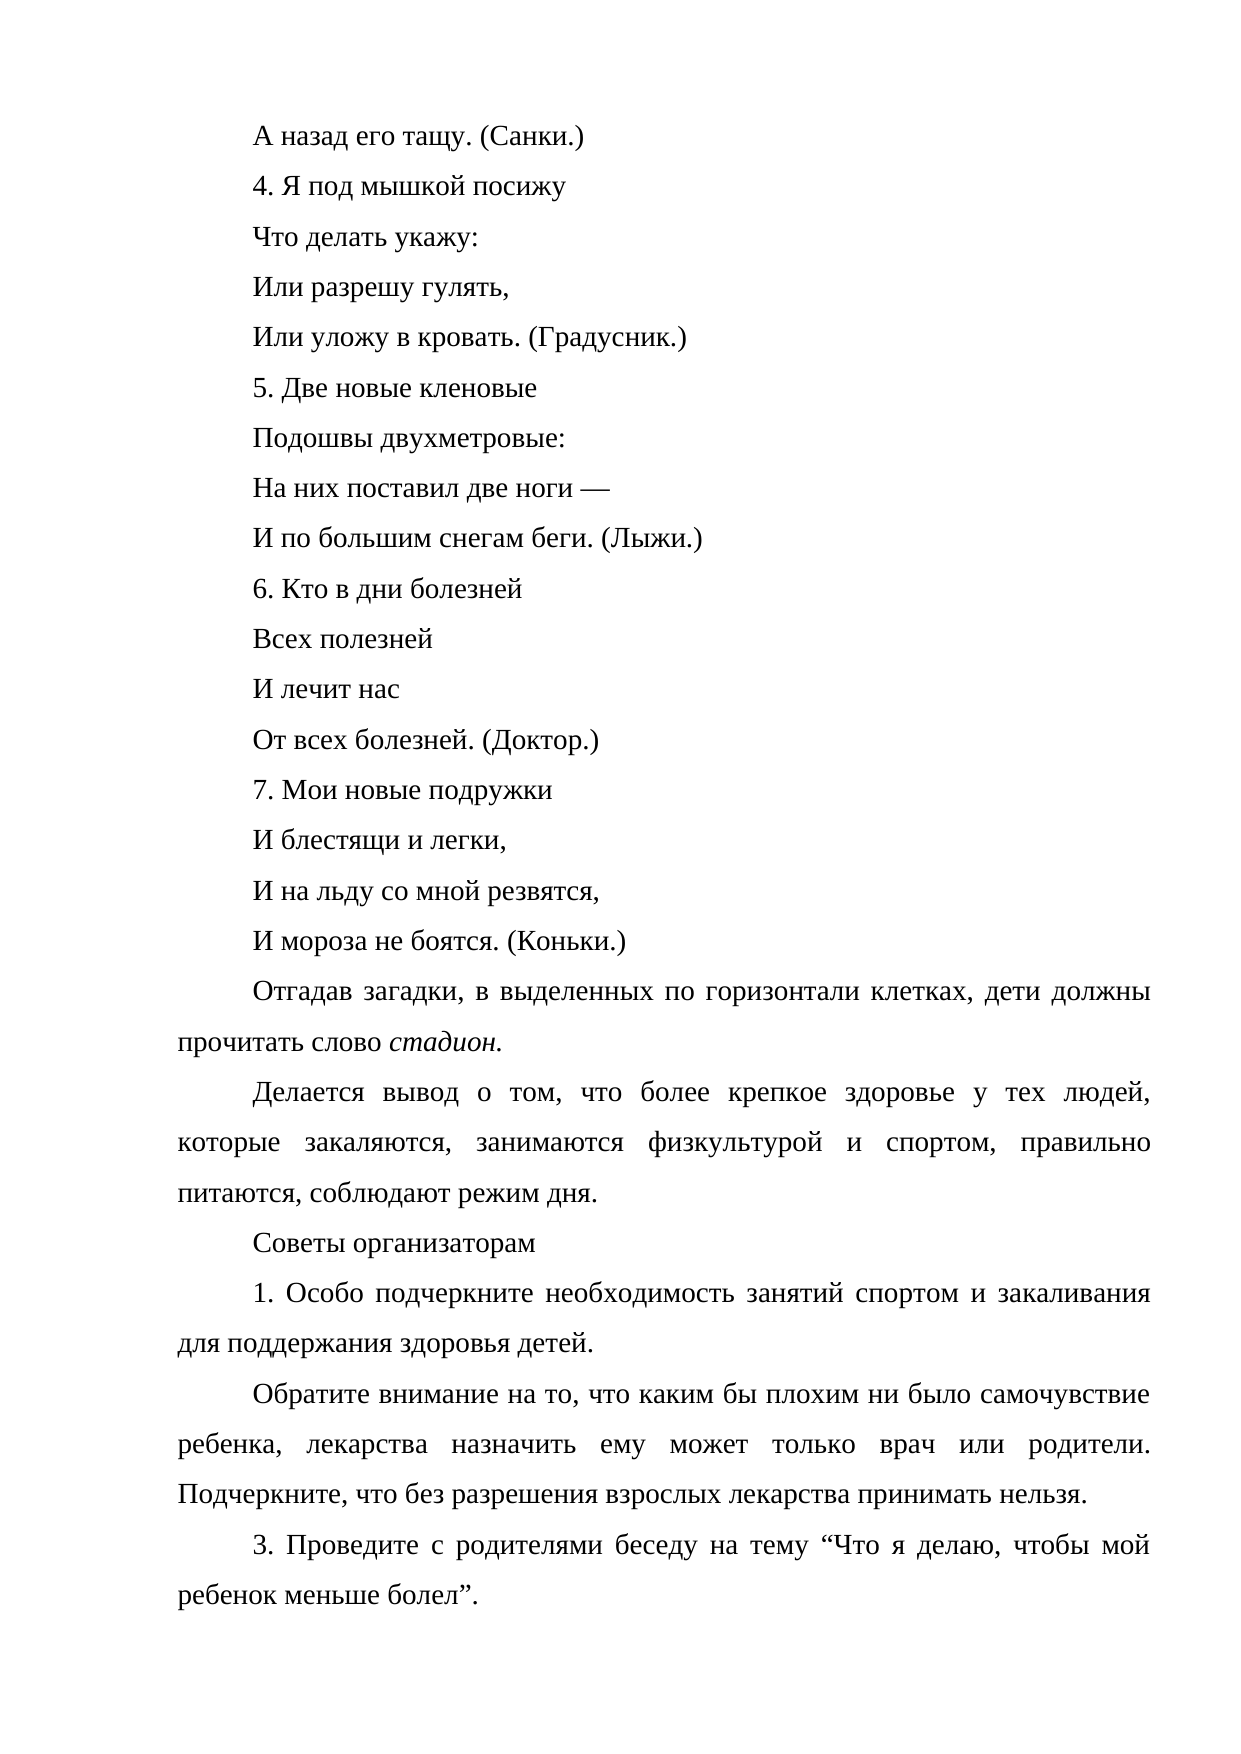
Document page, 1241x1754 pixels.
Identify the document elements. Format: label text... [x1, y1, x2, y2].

text 6. Кто в дни болезней [177, 571, 1152, 604]
text И лечит нас [177, 672, 1152, 705]
text 3. Проведите с родителями беседу на тему “Что я делаю, чтобы мой ребенок меньше болел”. [177, 1527, 1152, 1611]
text Что делать укажу: [177, 219, 1152, 252]
text Советы организаторам [177, 1225, 1152, 1258]
text Или разрешу гулять, [177, 269, 1152, 303]
text Подошвы двухметровые: [177, 420, 1152, 453]
text Делается вывод о том, что более крепкое здоровье у тех людей, которые закаляются, занимаются физкультурой и спортом, правильно питаются, соблюдают режим дня. [177, 1074, 1152, 1208]
text От всех болезней. (Доктор.) [177, 722, 1152, 755]
text 1. Особо подчеркните необходимость занятий спортом и закаливания для поддержания здоровья детей. [177, 1275, 1152, 1359]
text Обратите внимание на то, что каким бы плохим ни было самочувствие ребенка, лекарства назначить ему может только врач или родители. Подчеркните, что без разрешения взрослых лекарства принимать нельзя. [177, 1376, 1152, 1510]
text И на льду со мной резвятся, [177, 873, 1152, 906]
text Или уложу в кровать. (Градусник.) [177, 319, 1152, 353]
text А назад его тащу. (Санки.) [177, 118, 1152, 152]
text На них поставил две ноги — [177, 470, 1152, 504]
text И мороза не боятся. (Коньки.) [177, 923, 1152, 957]
text И блестящи и легки, [177, 822, 1152, 856]
text 5. Две новые кленовые [177, 370, 1152, 403]
text И по большим снегам беги. (Лыжи.) [177, 521, 1152, 554]
text Отгадав загадки, в выделенных по горизонтали клетках, дети должны прочитать слово стадион. [177, 973, 1152, 1057]
text 7. Мои новые подружки [177, 772, 1152, 806]
text Всех полезней [177, 621, 1152, 655]
text 4. Я под мышкой посижу [177, 168, 1152, 202]
